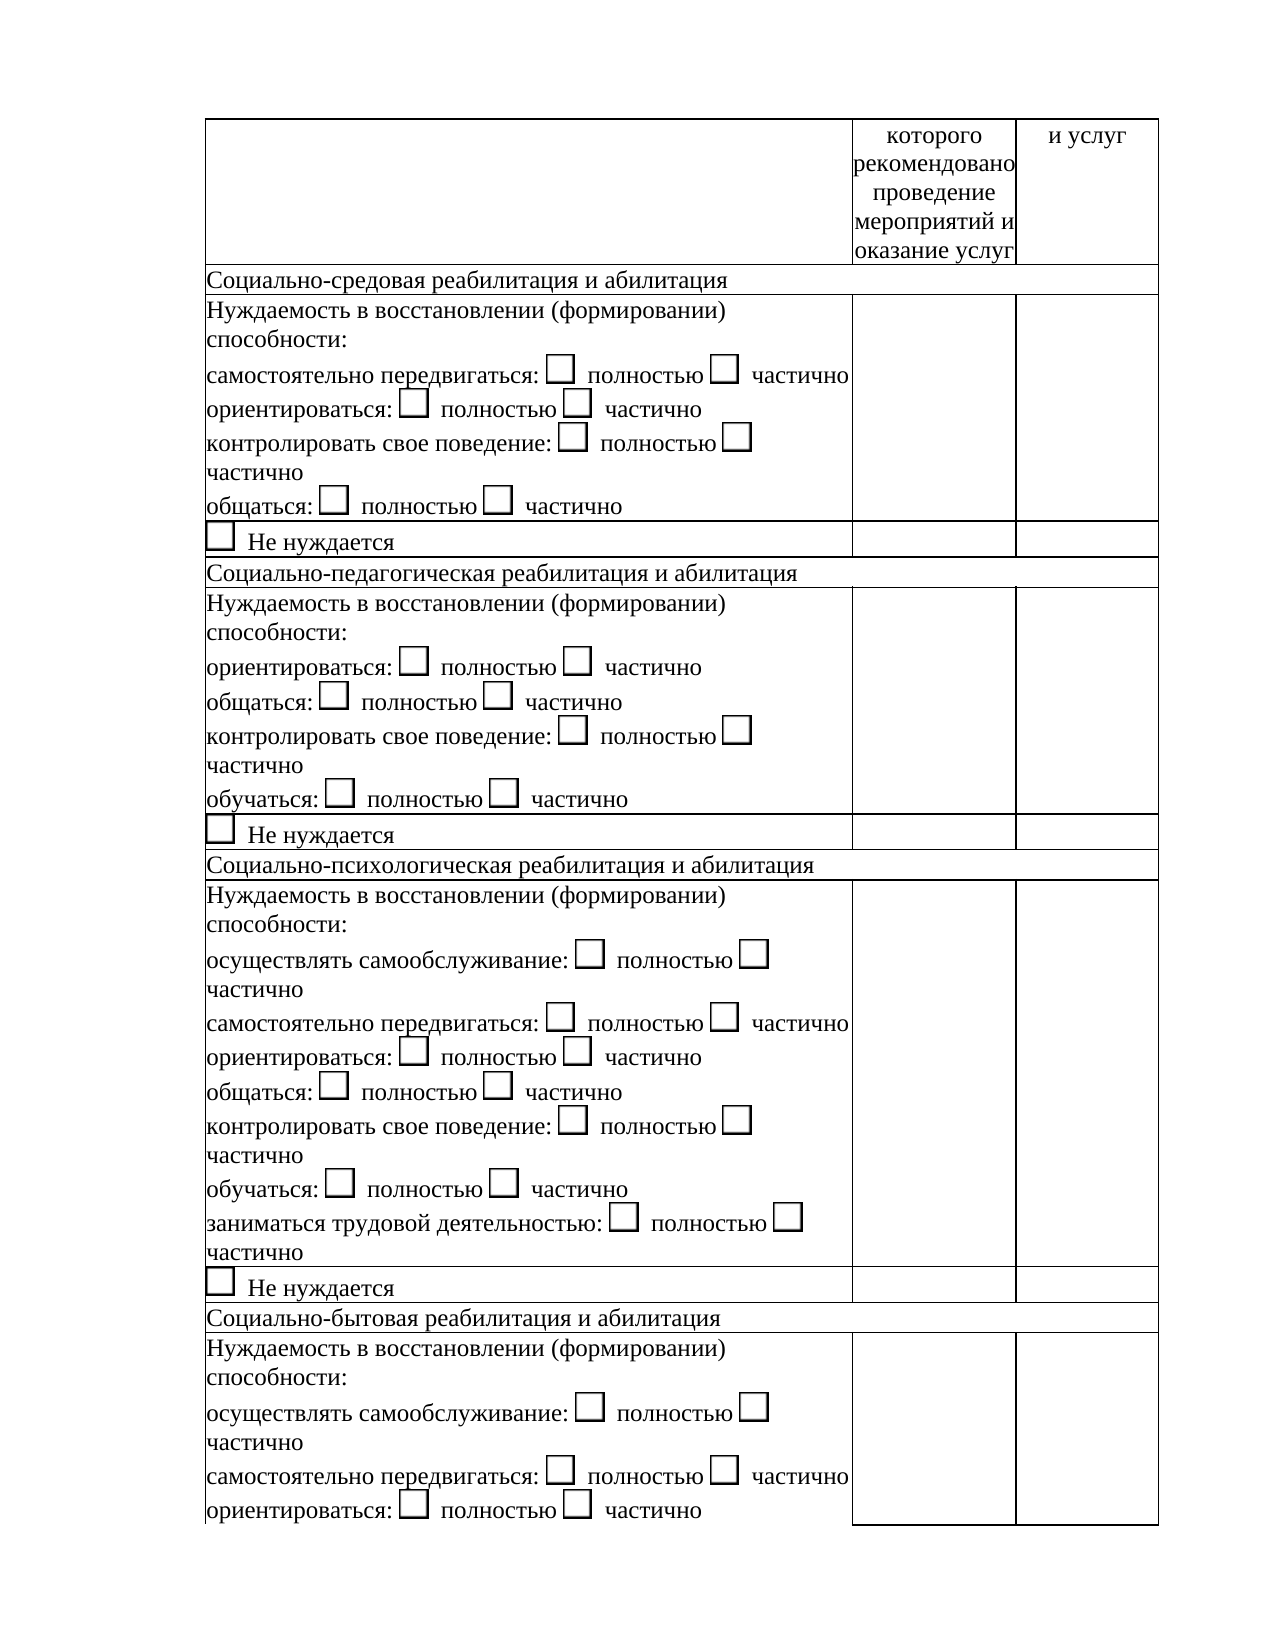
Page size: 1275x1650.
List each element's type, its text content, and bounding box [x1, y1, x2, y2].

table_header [206, 120, 852, 263]
picture [319, 1071, 349, 1100]
table_cell [853, 1333, 1015, 1524]
table_cell самостоятельно передвигаться: полностью частично [206, 1456, 852, 1490]
table_cell осуществлять самообслуживание: полностью частично [206, 938, 852, 1003]
table_cell Нуждаемость в восстановлении (формировании) способности: [206, 588, 852, 645]
table_cell обучаться: полностью частично [206, 1169, 852, 1203]
table_cell обучаться: полностью частично [206, 779, 852, 813]
table_cell ориентироваться: полностью частично [206, 1037, 852, 1071]
picture [489, 778, 519, 808]
picture [710, 1002, 739, 1032]
table_cell [853, 295, 1015, 520]
table_cell контролировать свое поведение: полностью частично [206, 716, 852, 778]
table_cell Социально-психологическая реабилитация и абилитация [206, 850, 1158, 879]
picture [399, 1489, 429, 1519]
table_cell контролировать свое поведение: полностью частично [206, 423, 852, 486]
picture [399, 646, 429, 676]
table_cell общаться: полностью частично [206, 1071, 852, 1105]
picture [206, 814, 235, 844]
picture [319, 681, 349, 710]
table_cell Социально-бытовая реабилитация и абилитация [206, 1303, 1158, 1332]
table_cell Нуждаемость в восстановлении (формировании) способности: [206, 881, 852, 938]
picture [399, 1036, 429, 1066]
table_cell ориентироваться: полностью частично [206, 1490, 852, 1524]
picture [483, 681, 513, 710]
picture [558, 422, 588, 452]
picture [483, 485, 513, 515]
picture [399, 388, 429, 418]
table_cell Нуждаемость в восстановлении (формировании) способности: [206, 1333, 852, 1391]
table_cell [1017, 1267, 1158, 1302]
table_cell Социально-педагогическая реабилитация и абилитация [206, 558, 1158, 586]
table_cell Не нуждается [206, 522, 852, 556]
table_cell [853, 881, 1015, 1266]
picture [722, 422, 752, 452]
picture [546, 1455, 575, 1485]
picture [710, 1455, 739, 1485]
picture [575, 1392, 605, 1422]
table_cell Не нуждается [206, 815, 852, 849]
picture [558, 715, 588, 745]
table_cell контролировать свое поведение: полностью частично [206, 1105, 852, 1168]
table_cell осуществлять самообслуживание: полностью частично [206, 1391, 852, 1456]
table_cell [853, 588, 1015, 813]
table_cell [1017, 295, 1158, 520]
picture [722, 715, 752, 745]
picture [319, 485, 349, 515]
table_cell заниматься трудовой деятельностью: полностью частично [206, 1203, 852, 1266]
picture [558, 1105, 588, 1135]
table_cell ориентироваться: полностью частично [206, 389, 852, 423]
picture [710, 354, 739, 384]
picture [739, 939, 769, 969]
picture [563, 1489, 592, 1519]
picture [206, 521, 235, 551]
table_cell [1017, 522, 1158, 556]
table_cell Нуждаемость в восстановлении (формировании) способности: [206, 295, 852, 353]
picture [325, 1168, 355, 1198]
picture [489, 1168, 519, 1198]
table_cell [1017, 815, 1158, 849]
table_cell общаться: полностью частично [206, 486, 852, 520]
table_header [1017, 120, 1158, 263]
picture [609, 1202, 639, 1232]
picture [563, 388, 592, 418]
picture [546, 354, 575, 384]
picture [325, 778, 355, 808]
table_cell [853, 815, 1015, 849]
table_cell [1017, 881, 1158, 1266]
picture [739, 1392, 769, 1422]
table_cell Социально-средовая реабилитация и абилитация [206, 265, 1158, 294]
table_cell [853, 1267, 1015, 1302]
table_cell самостоятельно передвигаться: полностью частично [206, 1003, 852, 1037]
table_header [853, 120, 1015, 263]
table_cell Не нуждается [206, 1267, 852, 1302]
picture [563, 1036, 592, 1066]
picture [546, 1002, 575, 1032]
table_cell [853, 522, 1015, 556]
picture [773, 1202, 803, 1232]
picture [575, 939, 605, 969]
table_cell [1017, 1333, 1158, 1524]
table_cell общаться: полностью частично [206, 681, 852, 716]
picture [563, 646, 592, 676]
picture [206, 1267, 235, 1296]
picture [483, 1071, 513, 1100]
table_cell [1017, 588, 1158, 813]
table_cell ориентироваться: полностью частично [206, 645, 852, 681]
picture [722, 1105, 752, 1135]
table_cell самостоятельно передвигаться: полностью частично [206, 353, 852, 389]
